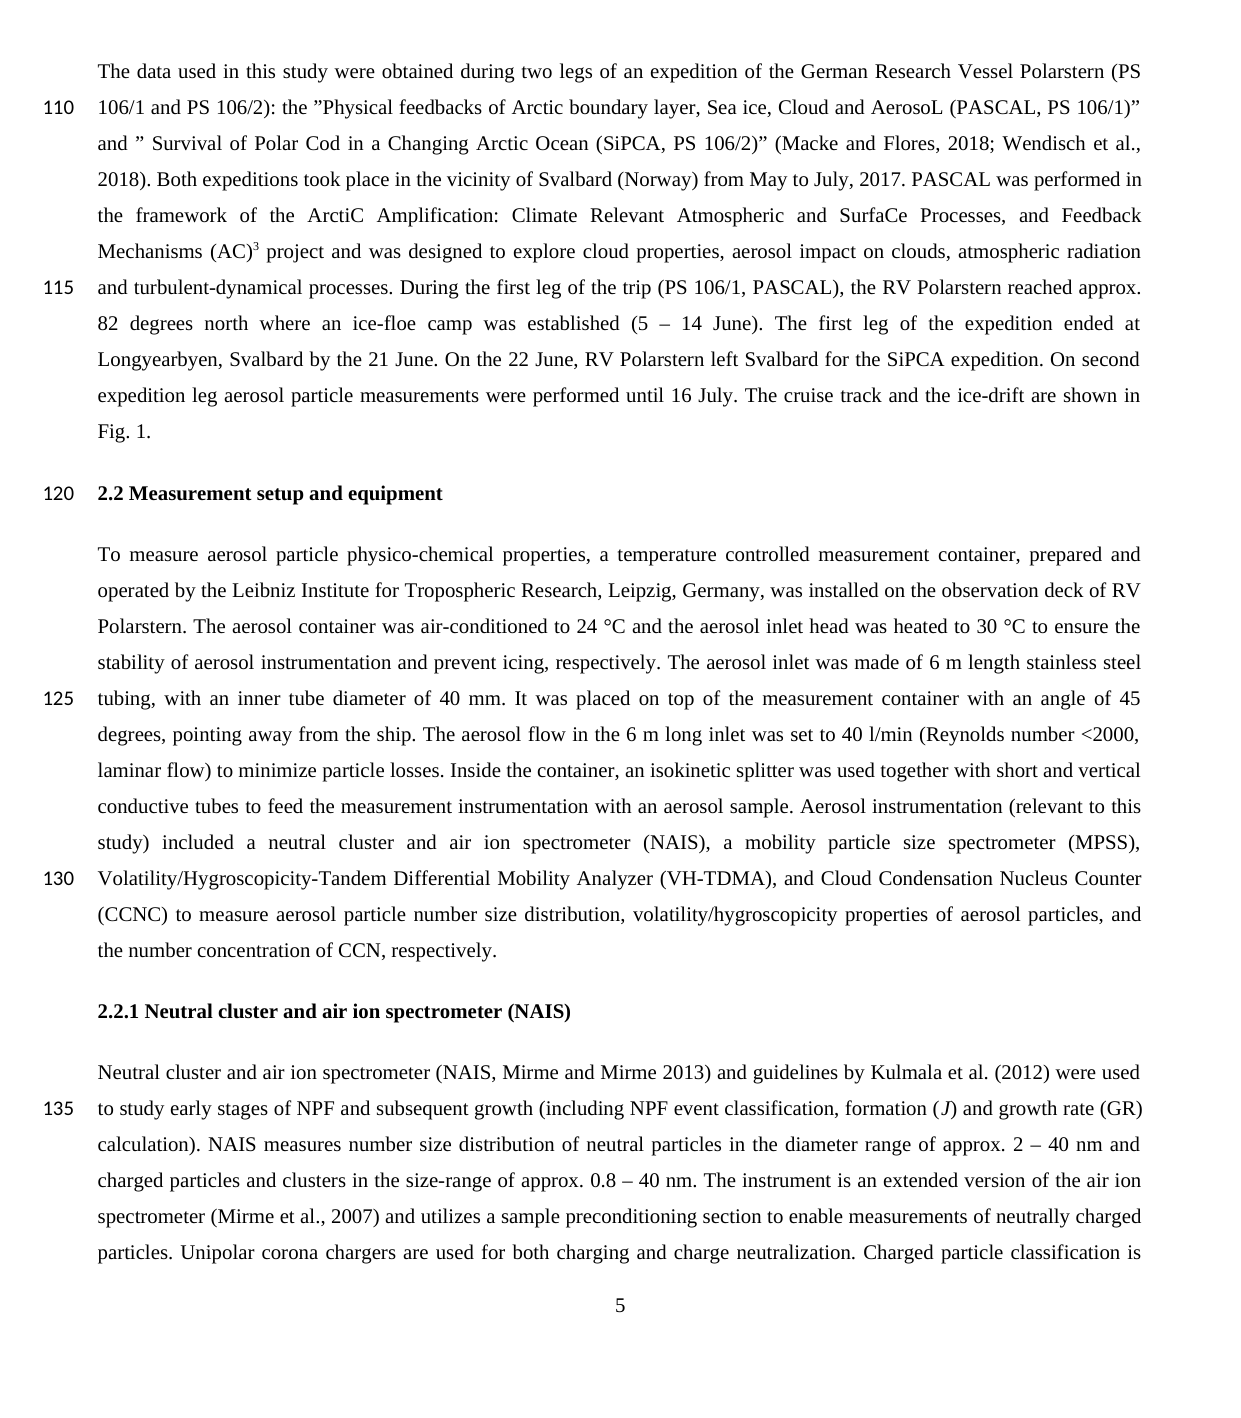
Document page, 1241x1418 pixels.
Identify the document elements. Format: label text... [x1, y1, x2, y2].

subtitle 2.2 Measurement setup and equipment [97, 481, 1143, 504]
subtitle The data used in this study were obtained during two legs of an expedition of the German Research Vessel Polarstern (PS 106/1 and PS 106/2): the ”Physical feedbacks of Arctic boundary layer, Sea ice, Cloud and AerosoL (PASCAL, PS 106/1)” and ” Survival of Polar Cod in a Changing Arctic Ocean (SiPCA, PS 106/2)” (Macke and Flores, 2018; Wendisch et al., 2018). Both expeditions took place in the vicinity of Svalbard (Norway) from May to July, 2017. PASCAL was performed in the framework of the ArctiC Amplification: Climate Relevant Atmospheric and SurfaCe Processes, and Feedback Mechanisms (AC)3 project and was designed to explore cloud properties, aerosol impact on clouds, atmospheric radiation and turbulent-dynamical processes. During the first leg of the trip (PS 106/1, PASCAL), the RV Polarstern reached approx. 82 degrees north where an ice-floe camp was established (5 – 14 June). The first leg of the expedition ended at Longyearbyen, Svalbard by the 21 June. On the 22 June, RV Polarstern left Svalbard for the SiPCA expedition. On second expedition leg aerosol particle measurements were performed until 16 July. The cruise track and the ice-drift are shown in Fig. 1. [97, 59, 1143, 443]
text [97, 1060, 1143, 1264]
subtitle 2.2.1 Neutral cluster and air ion spectrometer (NAIS) [97, 999, 1143, 1023]
text To measure aerosol particle physico-chemical properties, a temperature controlled measurement container, prepared and operated by the Leibniz Institute for Tropospheric Research, Leipzig, Germany, was installed on the observation deck of RV Polarstern. The aerosol container was air-conditioned to 24 °C and the aerosol inlet head was heated to 30 °C to ensure the stability of aerosol instrumentation and prevent icing, respectively. The aerosol inlet was made of 6 m length stainless steel tubing, with an inner tube diameter of 40 mm. It was placed on top of the measurement container with an angle of 45 degrees, pointing away from the ship. The aerosol flow in the 6 m long inlet was set to 40 l/min (Reynolds number <2000, laminar flow) to minimize particle losses. Inside the container, an isokinetic splitter was used together with short and vertical conductive tubes to feed the measurement instrumentation with an aerosol sample. Aerosol instrumentation (relevant to this study) included a neutral cluster and air ion spectrometer (NAIS), a mobility particle size spectrometer (MPSS), Volatility/Hygroscopicity-Tandem Differential Mobility Analyzer (VH-TDMA), and Cloud Condensation Nucleus Counter (CCNC) to measure aerosol particle number size distribution, volatility/hygroscopicity properties of aerosol particles, and the number concentration of CCN, respectively. [97, 542, 1143, 962]
